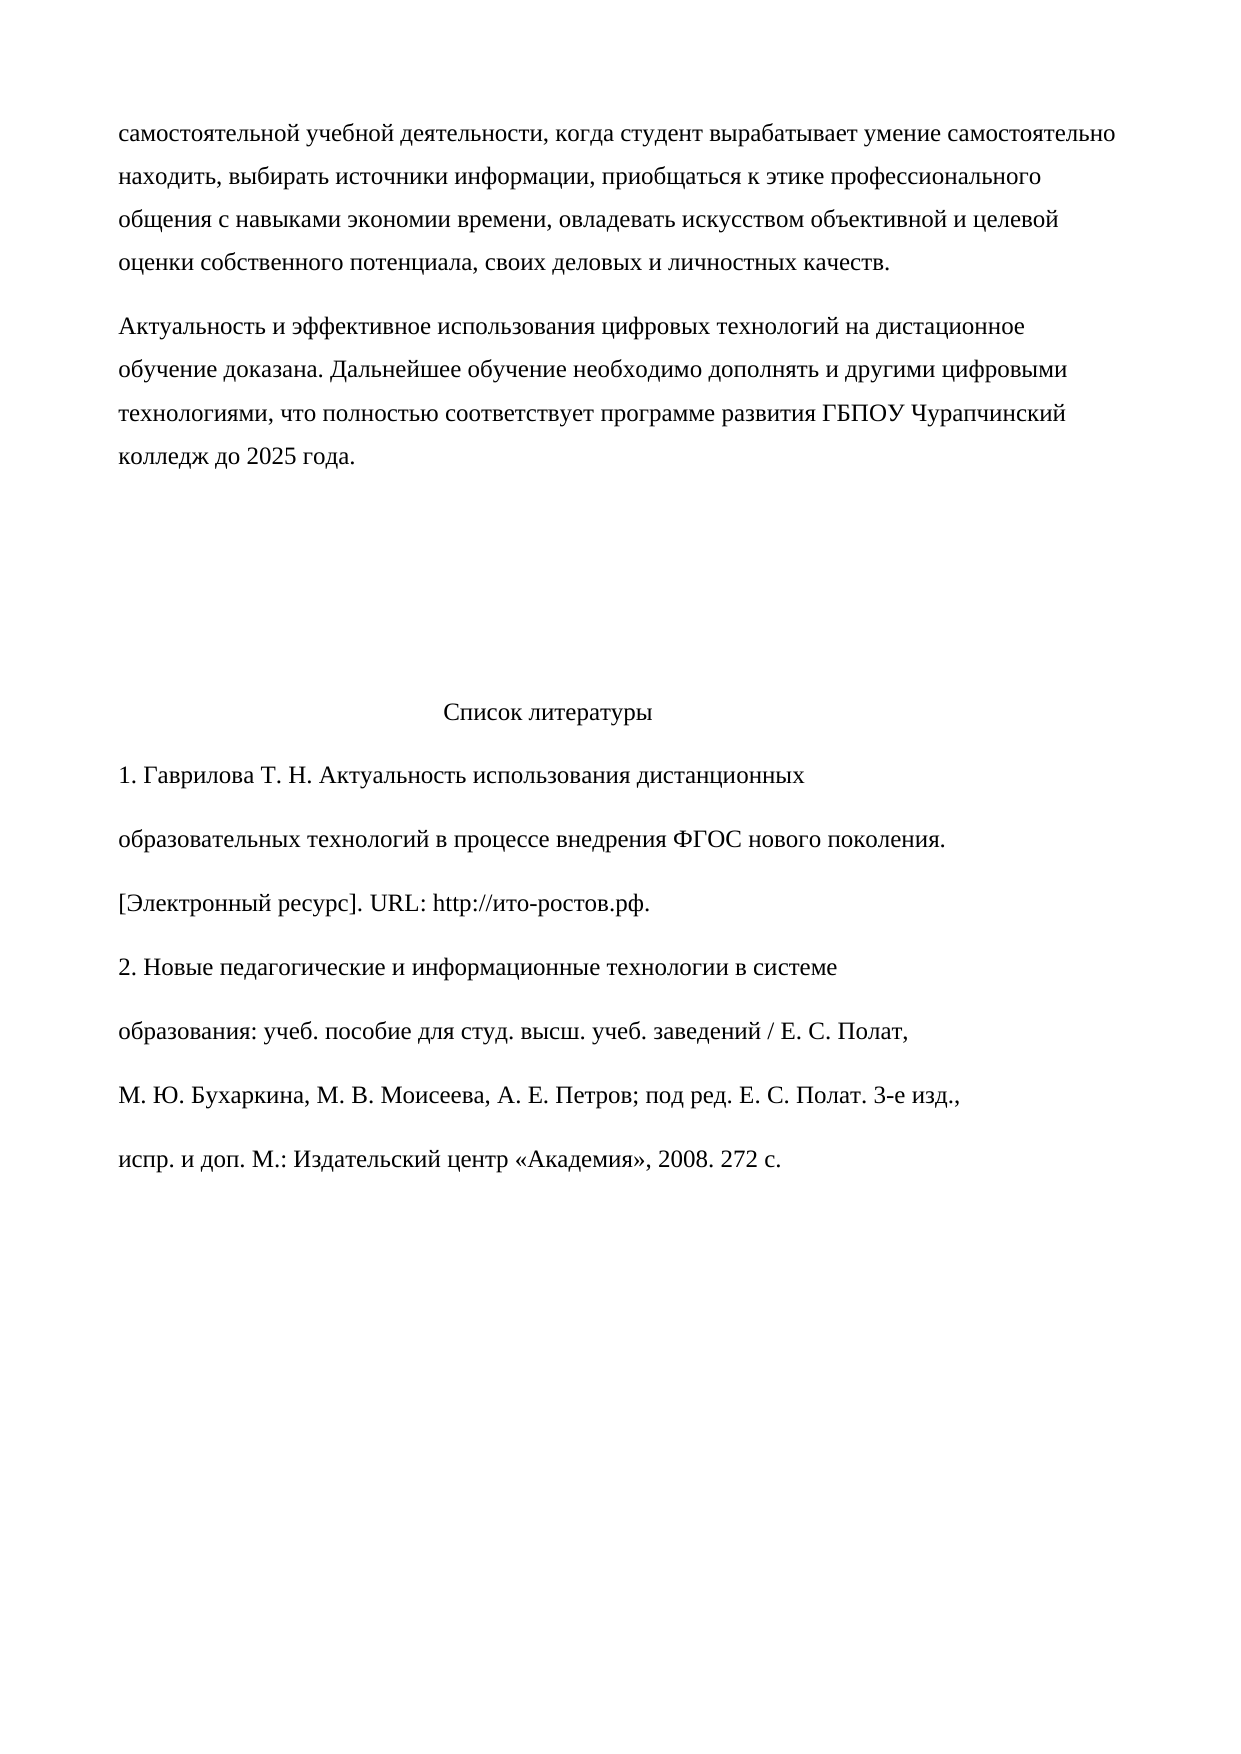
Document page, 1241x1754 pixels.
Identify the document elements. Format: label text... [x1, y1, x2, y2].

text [118, 118, 1122, 276]
text Актуальность и эффективное использования цифровых технологий на дистационное обучение доказана. Дальнейшее обучение необходимо дополнять и другими цифровыми технологиями, что полностью соответствует программе развития ГБПОУ Чурапчинский колледж до 2025 года. [118, 311, 1122, 469]
text образования: учеб. пособие для студ. высш. учеб. заведений / Е. С. Полат, [118, 1016, 1122, 1045]
text 2. Новые педагогические и информационные технологии в системе [118, 952, 1122, 981]
text 1. Гаврилова Т. Н. Актуальность использования дистанционных [118, 761, 1122, 789]
text испр. и доп. М.: Издательский центр «Академия», 2008. 272 с. [118, 1144, 1122, 1173]
text М. Ю. Бухаркина, М. В. Моисеева, А. Е. Петров; под ред. Е. С. Полат. 3-е изд., [118, 1080, 1122, 1109]
text [Электронный ресурс]. URL: http://ито-ростов.рф. [118, 888, 1122, 917]
text Список литературы [118, 697, 1122, 725]
text образовательных технологий в процессе внедрения ФГОС нового поколения. [118, 824, 1122, 853]
